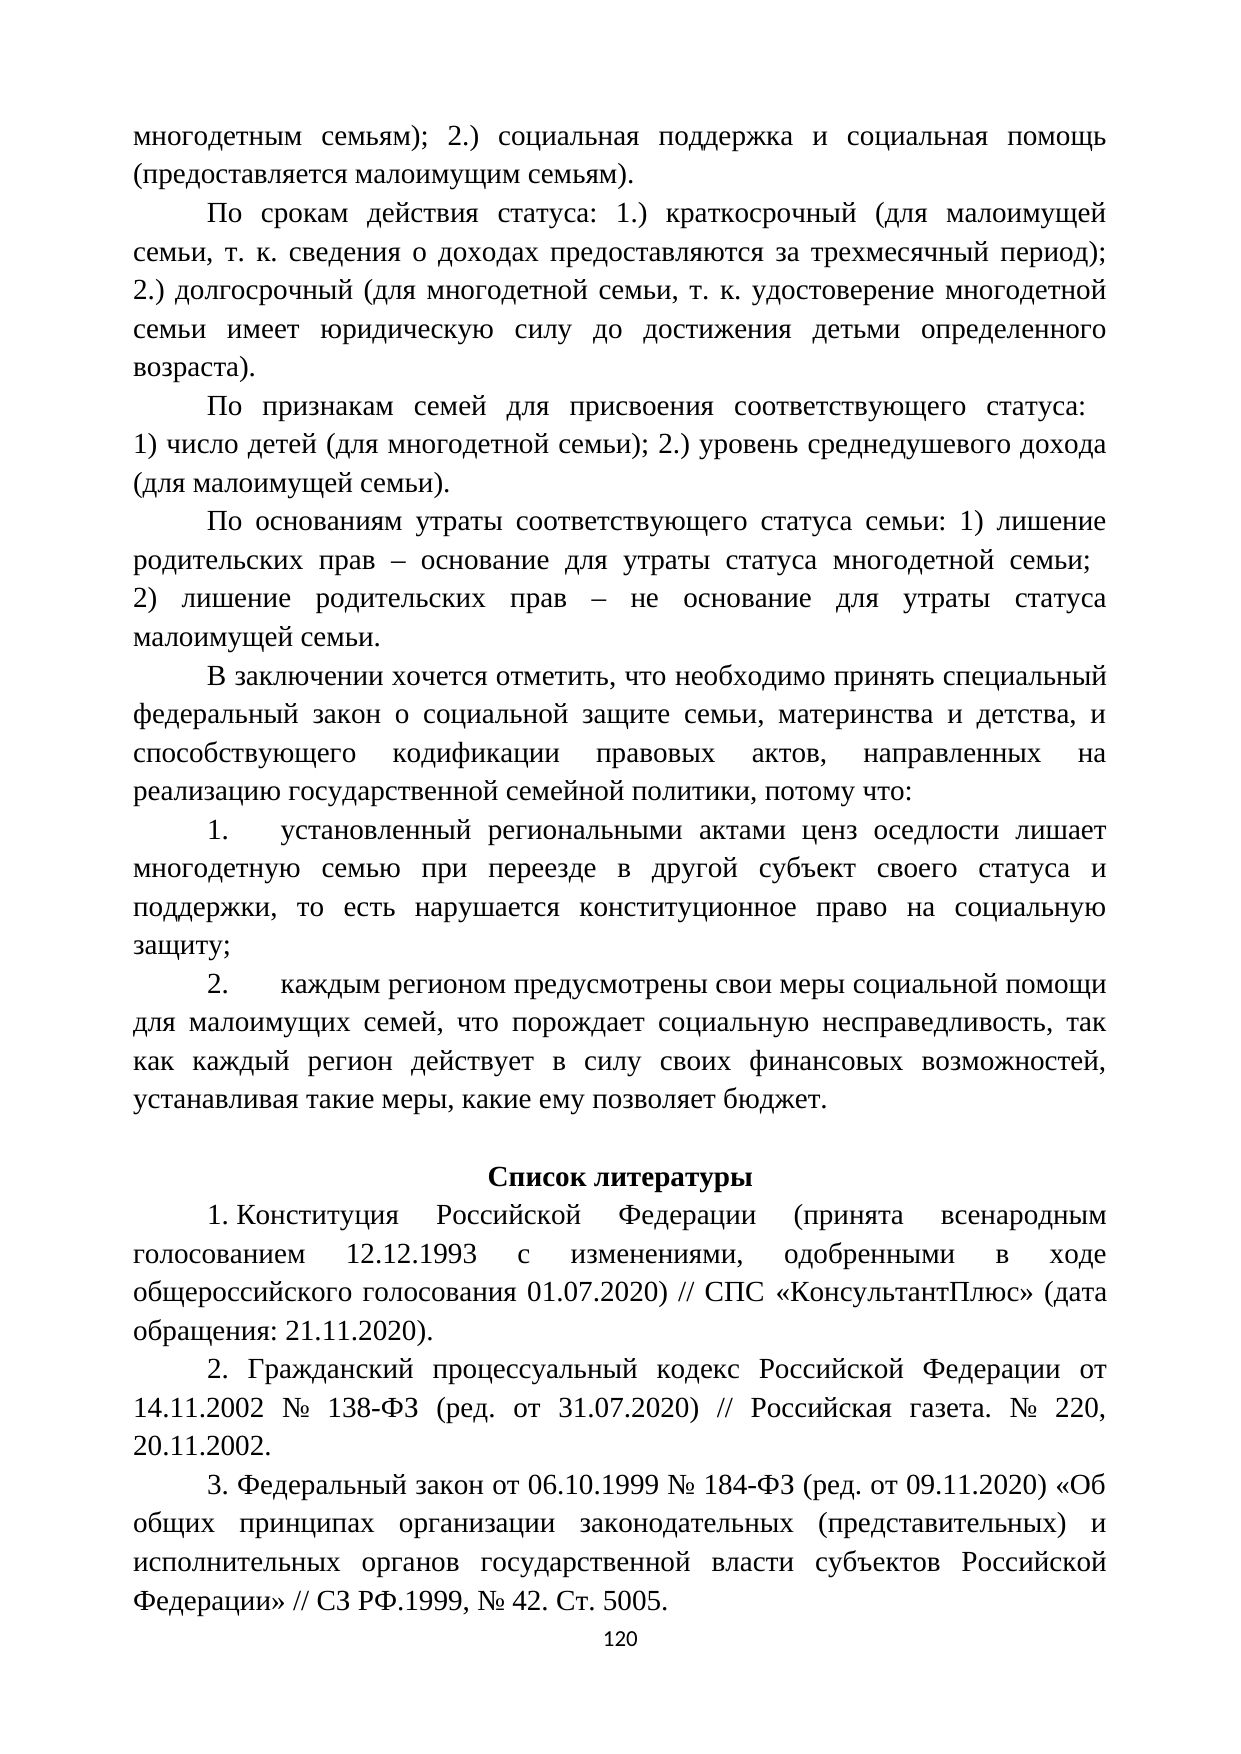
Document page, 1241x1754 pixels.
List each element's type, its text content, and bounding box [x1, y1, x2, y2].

text В заключении хочется отметить, что необходимо принять специальный федеральный закон о социальной защите семьи, материнства и детства, и способствующего кодификации правовых актов, направленных на реализацию государственной семейной политики, потому что: [133, 658, 1107, 807]
list каждым регионом предусмотрены свои меры социальной помощи для малоимущих семей, что порождает социальную несправедливость, так как каждый регион действует в силу своих финансовых возможностей, устанавливая такие меры, какие ему позволяет бюджет. [133, 966, 1107, 1115]
text По основаниям утраты соответствующего статуса семьи: 1) лишение родительских прав – основание для утраты статуса многодетной семьи; 2) лишение родительских прав – не основание для утраты статуса малоимущей семьи. [133, 503, 1107, 653]
text По срокам действия статуса: 1.) краткосрочный (для малоимущей семьи, т. к. сведения о доходах предоставляются за трехмесячный период); 2.) долгосрочный (для многодетной семьи, т. к. удостоверение многодетной семьи имеет юридическую силу до достижения детьми определенного возраста). [133, 195, 1107, 383]
list установленный региональными актами ценз оседлости лишает многодетную семью при переезде в другой субъект своего статуса и поддержки, то есть нарушается конституционное право на социальную защиту; [133, 812, 1107, 961]
text Список литературы [133, 1159, 1107, 1192]
text 3. Федеральный закон от 06.10.1999 № 184-ФЗ (ред. от 09.11.2020) «Об общих принципах организации законодательных (представительных) и исполнительных органов государственной власти субъектов Российской Федерации» // СЗ РФ.1999, № 42. Ст. 5005. [133, 1467, 1107, 1616]
text 2. Гражданский процессуальный кодекс Российской Федерации от 14.11.2002 № 138-ФЗ (ред. от 31.07.2020) // Российская газета. № 220, 20.11.2002. [133, 1351, 1107, 1462]
text По признакам семей для присвоения соответствующего статуса: 1) число детей (для многодетной семьи); 2.) уровень среднедушевого дохода (для малоимущей семьи). [133, 388, 1107, 498]
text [133, 118, 1107, 190]
text 1. Конституция Российской Федерации (принята всенародным голосованием 12.12.1993 с изменениями, одобренными в ходе общероссийского голосования 01.07.2020) // СПС «КонсультантПлюс» (дата обращения: 21.11.2020). [133, 1197, 1107, 1346]
